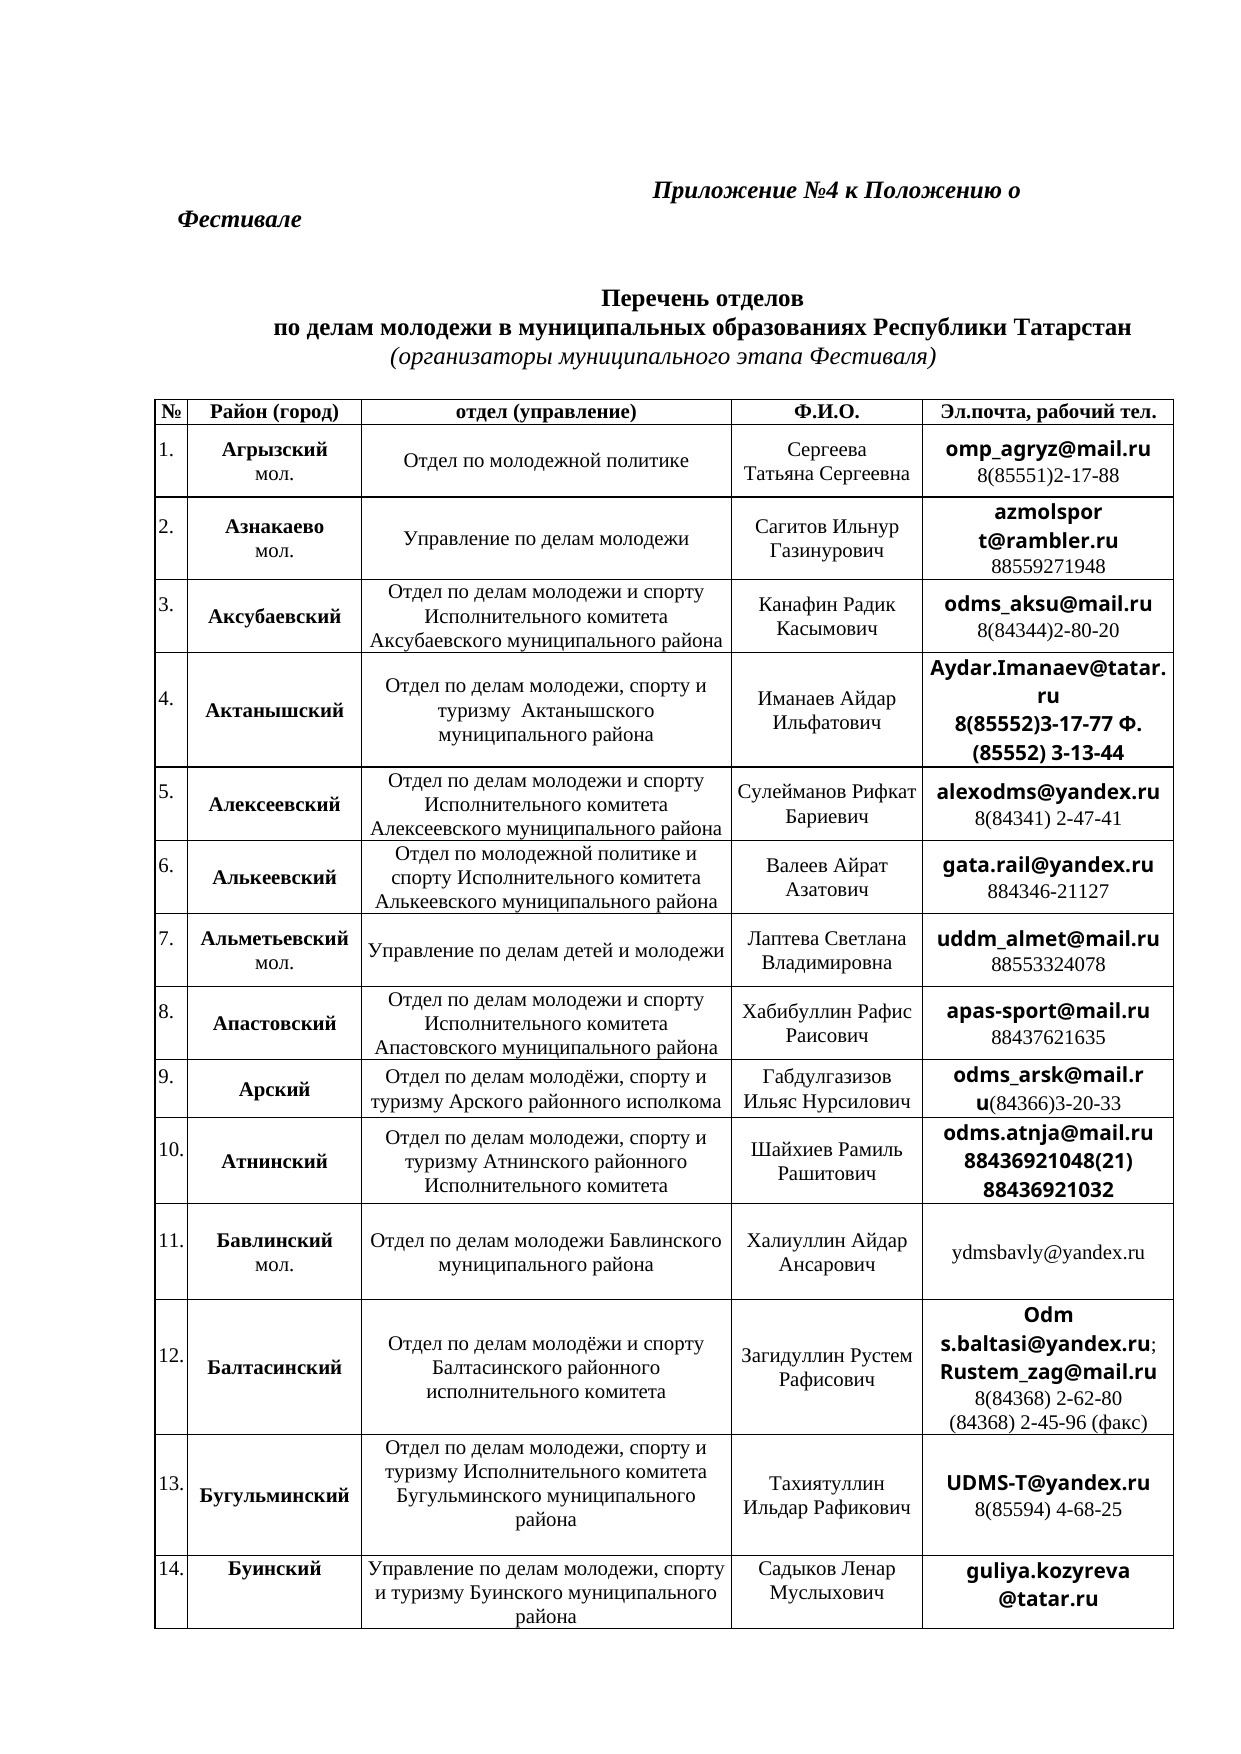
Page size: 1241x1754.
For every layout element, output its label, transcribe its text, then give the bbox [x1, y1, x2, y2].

table_cell Отдел по делам молодежи и спорту Исполнительного комитета Аксубаевского муниципального района [362, 580, 731, 652]
text Приложение №4 к Положению о Фестивале [177, 176, 1152, 233]
table_header отдел (управление) [362, 400, 731, 423]
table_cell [732, 1556, 922, 1628]
table_cell Алькеевский [188, 841, 361, 913]
table_cell uddm_almet@mail.ru 88553324078 [923, 914, 1173, 986]
table_cell Aydar.Imanaev@tatar.ru 8(85552)3-17-77 Ф.(85552) 3-13-44 [923, 653, 1173, 766]
table_cell Бавлинский мол. [188, 1204, 361, 1299]
table_cell Иманаев Айдар Ильфатович [732, 653, 922, 766]
table_cell odms_aksu@mail.ru 8(84344)2-80-20 [923, 580, 1173, 652]
text Перечень отделов [177, 283, 1152, 312]
table_cell [156, 1118, 187, 1203]
table_cell [156, 841, 187, 913]
table_cell azmolsport@rambler.ru 88559271948 [923, 498, 1173, 578]
table_cell Бугульминский [188, 1435, 361, 1555]
table_cell Аксубаевский [188, 580, 361, 652]
table_cell [156, 1060, 187, 1117]
table_cell Канафин Радик Касымович [732, 580, 922, 652]
table_cell Азнакаево мол. [188, 498, 361, 578]
table_cell Альметьевский мол. [188, 914, 361, 986]
table_cell Отдел по делам молодежи и спорту Исполнительного комитета Алексеевского муниципального района [362, 768, 731, 840]
table_cell [156, 425, 187, 496]
table_cell Отдел по молодежной политике и спорту Исполнительного комитета Алькеевского муниципального района [362, 841, 731, 913]
table_cell [156, 987, 187, 1059]
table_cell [362, 1556, 731, 1628]
table_cell Агрызский мол. [188, 425, 361, 496]
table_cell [923, 1556, 1173, 1628]
table_cell Лаптева Светлана Владимировна [732, 914, 922, 986]
table_cell Odms.baltasi@yandex.ru; Rustem_zag@mail.ru 8(84368) 2-62-80 (84368) 2-45-96 (факс) [923, 1300, 1173, 1434]
table_cell gata.rail@yandex.ru 884346-21127 [923, 841, 1173, 913]
table_cell Алексеевский [188, 768, 361, 840]
table_cell Отдел по делам молодёжи, спорту и туризму Арского районного исполкома [362, 1060, 731, 1117]
table_cell UDMS-T@yandex.ru 8(85594) 4-68-25 [923, 1435, 1173, 1555]
table_cell [156, 1300, 187, 1434]
table_cell Загидуллин Рустем Рафисович [732, 1300, 922, 1434]
table_cell omp_agryz@mail.ru 8(85551)2-17-88 [923, 425, 1173, 496]
table_cell Атнинский [188, 1118, 361, 1203]
table_cell Тахиятуллин Ильдар Рафикович [732, 1435, 922, 1555]
table_cell [156, 914, 187, 986]
table_header Эл.почта, рабочий тел. [923, 400, 1173, 423]
table_header Район (город) [188, 400, 361, 423]
table_cell [156, 498, 187, 578]
table_cell Отдел по делам молодежи, спорту и туризму Исполнительного комитета Бугульминского муниципального района [362, 1435, 731, 1555]
table_cell odms.atnja@mail.ru 88436921048(21) 88436921032 [923, 1118, 1173, 1203]
table_cell apas-sport@mail.ru 88437621635 [923, 987, 1173, 1059]
table_cell Валеев Айрат Азатович [732, 841, 922, 913]
table_cell odms_arsk@mail.ru(84366)3-20-33 [923, 1060, 1173, 1117]
table_cell [156, 1204, 187, 1299]
table_cell ydmsbavly@yandex.ru [923, 1204, 1173, 1299]
table_cell Сулейманов Рифкат Бариевич [732, 768, 922, 840]
table_cell [156, 768, 187, 840]
table_cell Буинский [188, 1556, 361, 1628]
table_cell [156, 1435, 187, 1555]
table_cell Управление по делам детей и молодежи [362, 914, 731, 986]
table_cell [156, 653, 187, 766]
table_cell Арский [188, 1060, 361, 1117]
table_cell Отдел по делам молодежи и спорту Исполнительного комитета Апастовского муниципального района [362, 987, 731, 1059]
table_cell Сагитов Ильнур Газинурович [732, 498, 922, 578]
table_cell Хабибуллин Рафис Раисович [732, 987, 922, 1059]
text по делам молодежи в муниципальных образованиях Республики Татарстан (организаторы муниципального этапа Фестиваля) [177, 312, 1152, 370]
table_cell Габдулгазизов Ильяс Нурсилович [732, 1060, 922, 1117]
table_cell [156, 580, 187, 652]
table_cell Отдел по делам молодежи, спорту и туризму Актанышского муниципального района [362, 653, 731, 766]
table_cell alexodms@yandex.ru 8(84341) 2-47-41 [923, 768, 1173, 840]
table_header Ф.И.О. [732, 400, 922, 423]
table_cell Отдел по делам молодежи Бавлинского муниципального района [362, 1204, 731, 1299]
table_cell Отдел по делам молодежи, спорту и туризму Атнинского районного Исполнительного комитета [362, 1118, 731, 1203]
table_cell Балтасинский [188, 1300, 361, 1434]
table_cell Отдел по делам молодёжи и спорту Балтасинского районного исполнительного комитета [362, 1300, 731, 1434]
table_cell Апастовский [188, 987, 361, 1059]
table_cell Шайхиев Рамиль Рашитович [732, 1118, 922, 1203]
table_cell Халиуллин Айдар Ансарович [732, 1204, 922, 1299]
table_cell Актанышский [188, 653, 361, 766]
table_header № [156, 400, 187, 423]
table_cell [156, 1556, 187, 1628]
table_cell Управление по делам молодежи [362, 498, 731, 578]
table_cell Отдел по молодежной политике [362, 425, 731, 496]
table_cell Сергеева Татьяна Сергеевна [732, 425, 922, 496]
